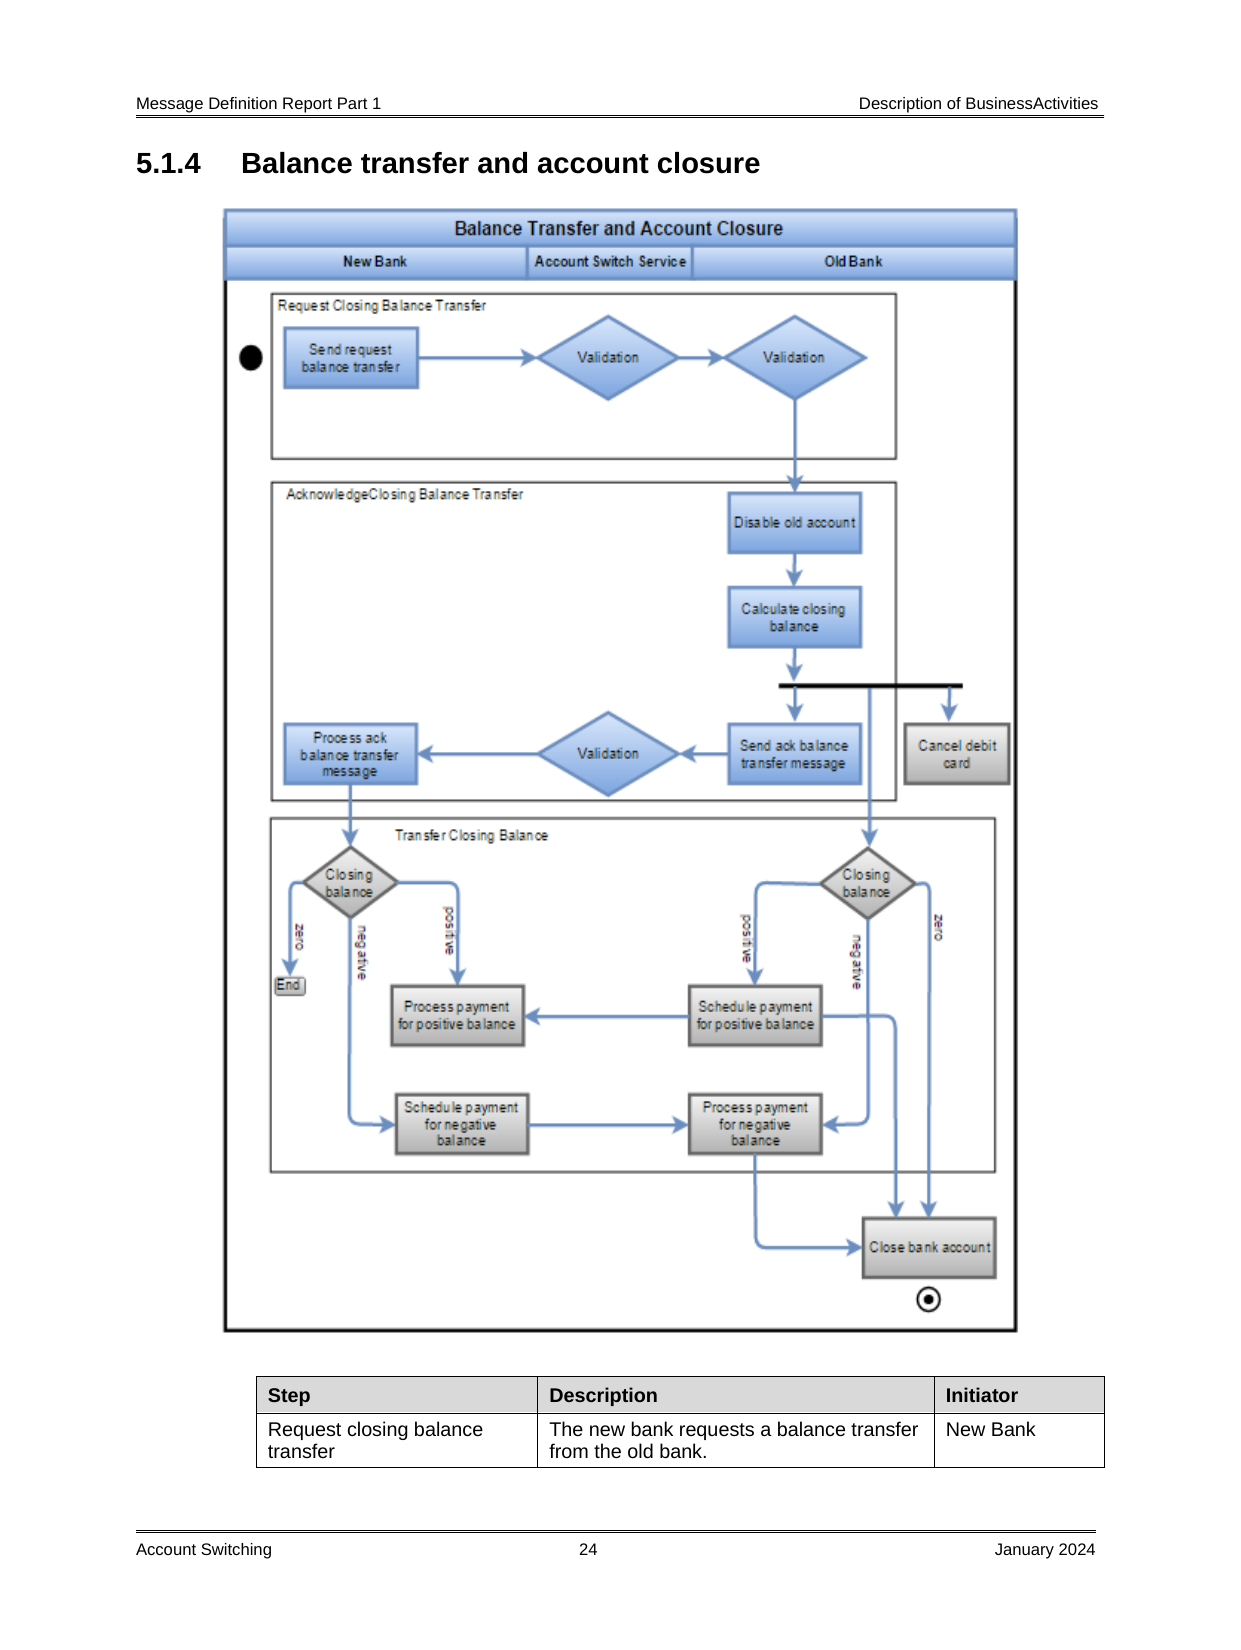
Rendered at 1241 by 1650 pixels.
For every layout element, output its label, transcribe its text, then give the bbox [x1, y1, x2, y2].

table_cell Request closing balance transfer [257, 1414, 537, 1467]
table_header Initiator [935, 1377, 1104, 1412]
table_cell New Bank [935, 1414, 1104, 1467]
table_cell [538, 1414, 934, 1467]
subtitle Balance transfer and account closure [136, 146, 1104, 179]
table_header Description [538, 1377, 934, 1412]
picture [217, 204, 1024, 1339]
table_header Step [257, 1377, 537, 1412]
